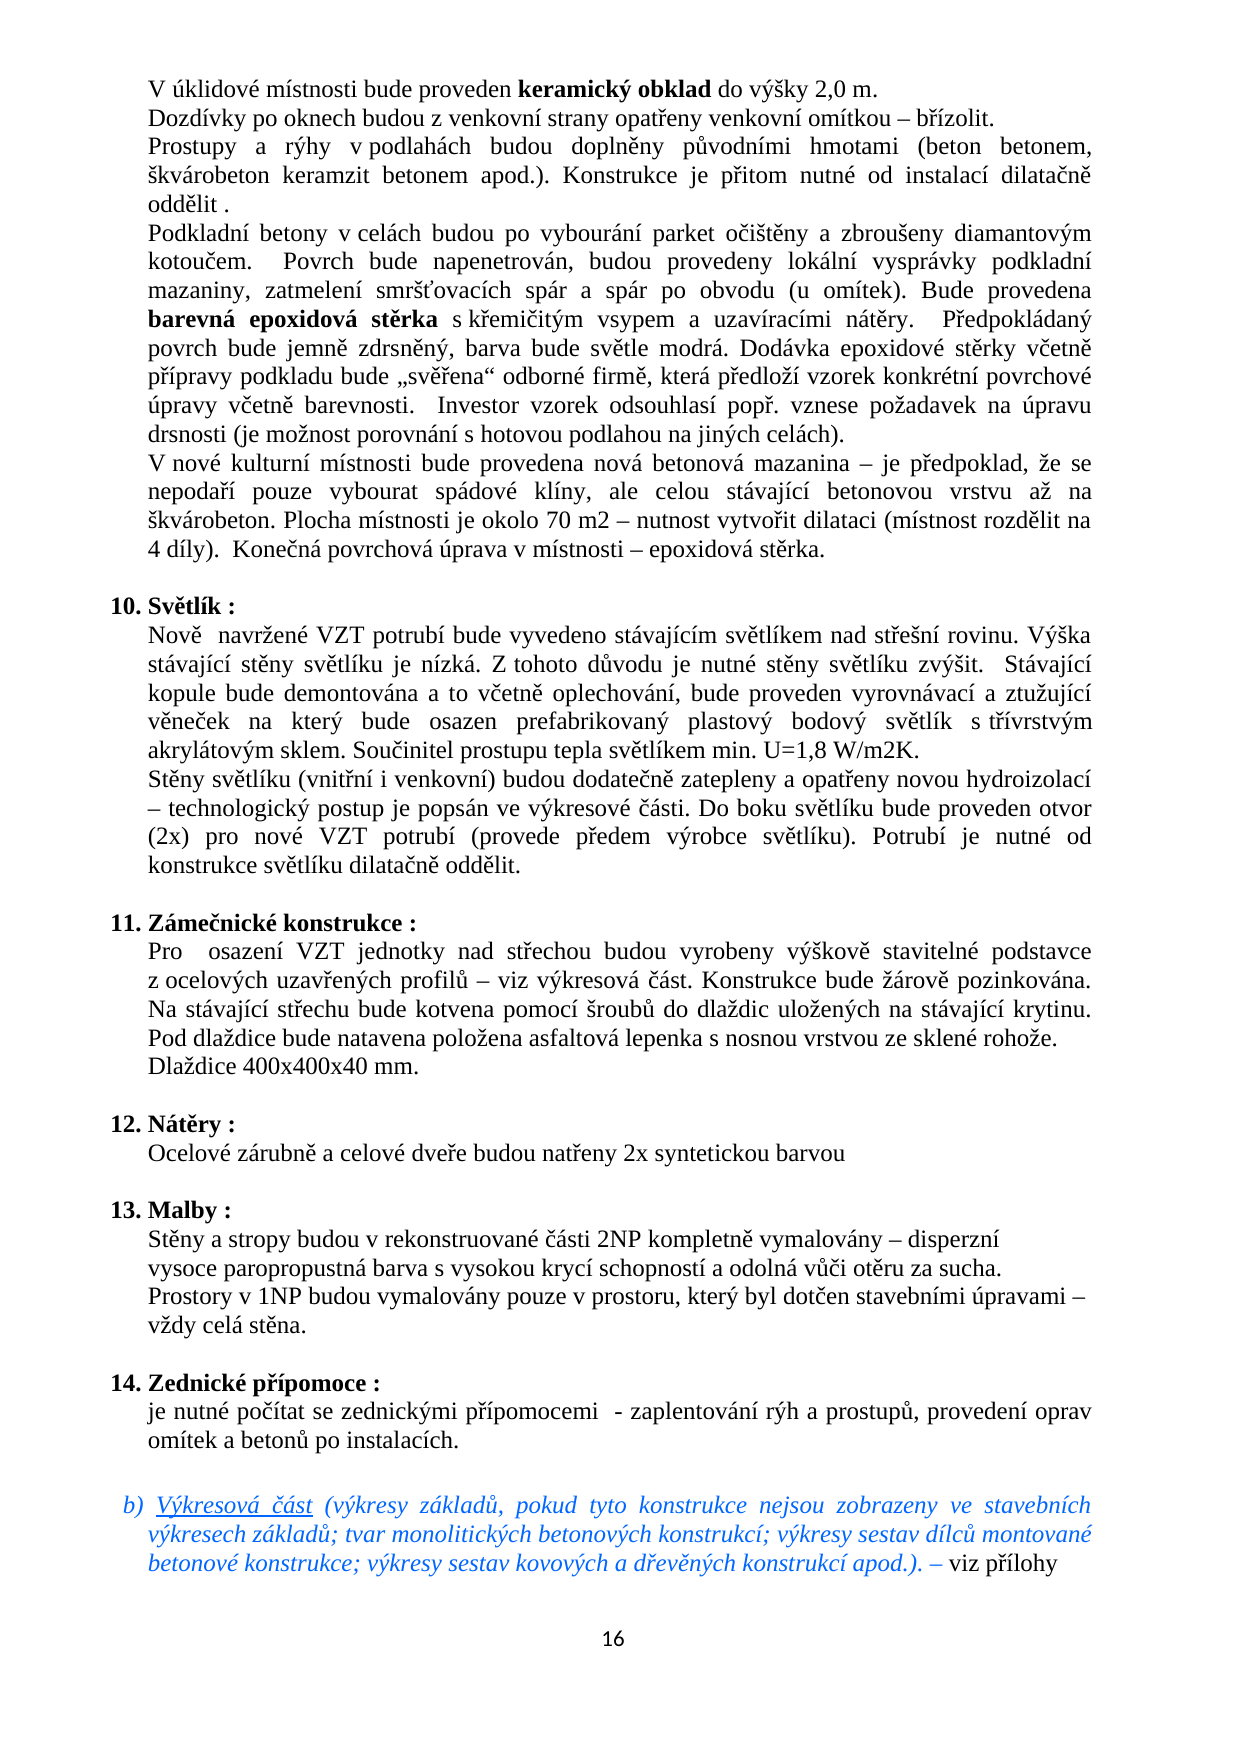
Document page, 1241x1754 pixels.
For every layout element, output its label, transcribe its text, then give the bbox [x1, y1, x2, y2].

list je nutné počítat se zednickými přípomocemi - zaplentování rýh a prostupů, provedení oprav omítek a betonů po instalacích. [148, 1396, 1093, 1454]
list Prostupy a rýhy v podlahách budou doplněny původními hmotami (beton betonem, škvárobeton keramzit betonem apod.). Konstrukce je přitom nutné od instalací dilatačně oddělit . [148, 131, 1093, 218]
list vysoce paropropustná barva s vysokou krycí schopností a odolná vůči otěru za sucha. [148, 1253, 1093, 1281]
list Světlík : [110, 591, 1093, 620]
list Stěny světlíku (vnitřní i venkovní) budou dodatečně zatepleny a opatřeny novou hydroizolací – technologický postup je popsán ve výkresové části. Do boku světlíku bude proveden otvor (2x) pro nové VZT potrubí (provede předem výrobce světlíku). Potrubí je nutné od konstrukce světlíku dilatačně oddělit. [148, 764, 1093, 879]
list Stěny a stropy budou v rekonstruované části 2NP kompletně vymalovány – disperzní [148, 1224, 1093, 1253]
list Zámečnické konstrukce : [110, 908, 1093, 936]
list Dozdívky po oknech budou z venkovní strany opatřeny venkovní omítkou – břízolit. [148, 103, 1093, 131]
list V úklidové místnosti bude proveden keramický obklad do výšky 2,0 m. [148, 74, 1093, 103]
list Ocelové zárubně a celové dveře budou natřeny 2x syntetickou barvou [148, 1138, 1093, 1166]
list Prostory v 1NP budou vymalovány pouze v prostoru, který byl dotčen stavebními úpravami – vždy celá stěna. [148, 1281, 1093, 1339]
text b) Výkresová část (výkresy základů, pokud tyto konstrukce nejsou zobrazeny ve stavebních výkresech základů; tvar monolitických betonových konstrukcí; výkresy sestav dílců montované betonové konstrukce; výkresy sestav kovových a dřevěných konstrukcí apod.). – viz přílohy [116, 1490, 1093, 1577]
list Pro osazení VZT jednotky nad střechou budou vyrobeny výškově stavitelné podstavce z ocelových uzavřených profilů – viz výkresová část. Konstrukce bude žárově pozinkována. Na stávající střechu bude kotvena pomocí šroubů do dlaždic uložených na stávající krytinu. Pod dlaždice bude natavena položena asfaltová lepenka s nosnou vrstvou ze sklené rohože. [148, 936, 1093, 1051]
list Podkladní betony v celách budou po vybourání parket očištěny a zbroušeny diamantovým kotoučem. Povrch bude napenetrován, budou provedeny lokální vysprávky podkladní mazaniny, zatmelení smršťovacích spár a spár po obvodu (u omítek). Bude provedena barevná epoxidová stěrka s křemičitým vsypem a uzavíracími nátěry. Předpokládaný povrch bude jemně zdrsněný, barva bude světle modrá. Dodávka epoxidové stěrky včetně přípravy podkladu bude „svěřena“ odborné firmě, která předloží vzorek konkrétní povrchové úpravy včetně barevnosti. Investor vzorek odsouhlasí popř. vznese požadavek na úpravu drsnosti (je možnost porovnání s hotovou podlahou na jiných celách). [148, 218, 1093, 448]
list Dlaždice 400x400x40 mm. [148, 1051, 1093, 1080]
list Nově navržené VZT potrubí bude vyvedeno stávajícím světlíkem nad střešní rovinu. Výška stávající stěny světlíku je nízká. Z tohoto důvodu je nutné stěny světlíku zvýšit. Stávající kopule bude demontována a to včetně oplechování, bude proveden vyrovnávací a ztužující věneček na který bude osazen prefabrikovaný plastový bodový světlík s třívrstvým akrylátovým sklem. Součinitel prostupu tepla světlíkem min. U=1,8 W/m2K. [148, 620, 1093, 764]
list Zednické přípomoce : [110, 1368, 1093, 1396]
list Malby : [110, 1195, 1093, 1224]
list Nátěry : [110, 1109, 1093, 1138]
list V nové kulturní místnosti bude provedena nová betonová mazanina – je předpoklad, že se nepodaří pouze vybourat spádové klíny, ale celou stávající betonovou vrstvu až na škvárobeton. Plocha místnosti je okolo 70 m2 – nutnost vytvořit dilataci (místnost rozdělit na 4 díly). Konečná povrchová úprava v místnosti – epoxidová stěrka. [148, 448, 1093, 563]
